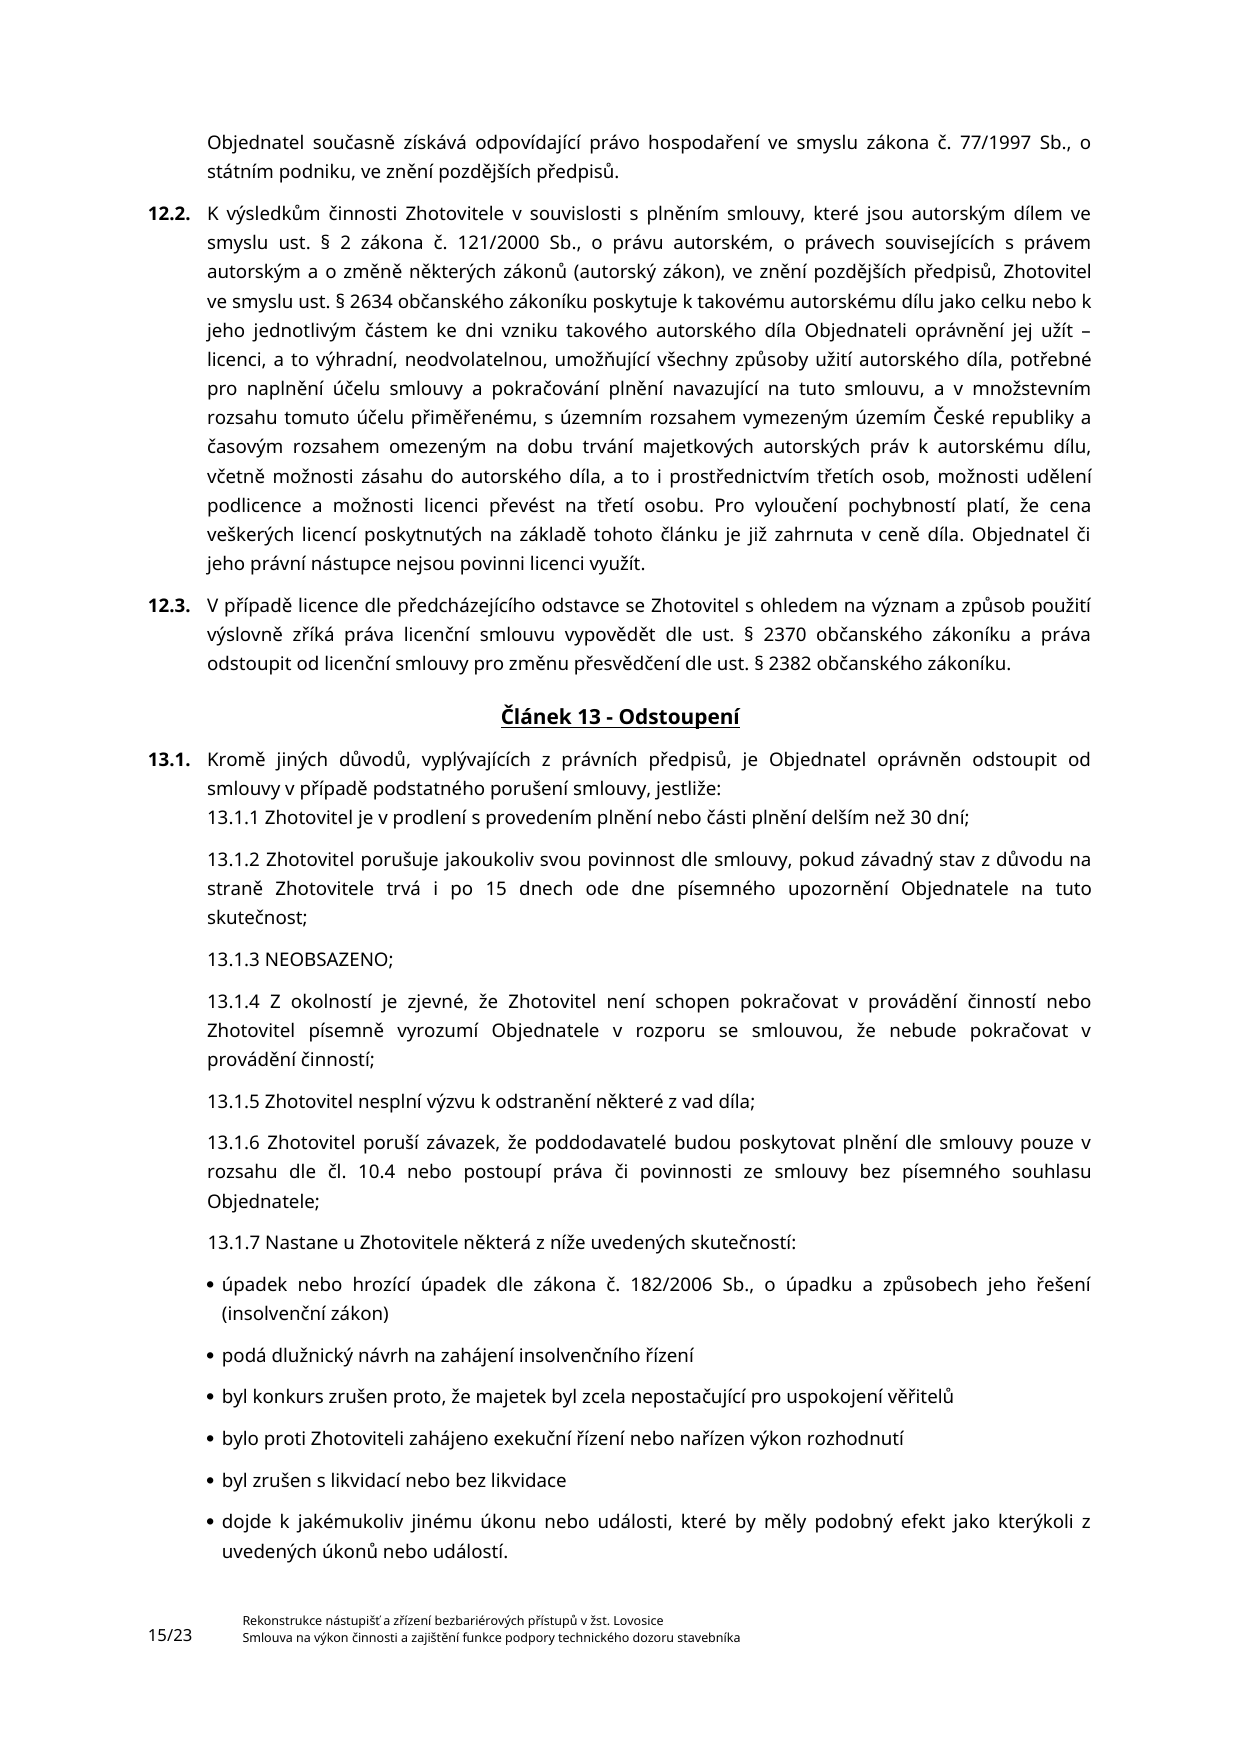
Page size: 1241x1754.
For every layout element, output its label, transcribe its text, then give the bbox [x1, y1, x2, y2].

text 13.1.2 Zhotovitel porušuje jakoukoliv svou povinnost dle smlouvy, pokud závadný stav z důvodu na straně Zhotovitele trvá i po 15 dnech ode dne písemného upozornění Objednatele na tuto skutečnost; [207, 843, 1092, 931]
text 13.1. Kromě jiných důvodů, vyplývajících z právních předpisů, je Objednatel oprávněn odstoupit od smlouvy v případě podstatného porušení smlouvy, jestliže: [148, 743, 1092, 801]
text 13.1.6 Zhotovitel poruší závazek, že poddodavatelé budou poskytovat plnění dle smlouvy pouze v rozsahu dle čl. 10.4 nebo postoupí práva či povinnosti ze smlouvy bez písemného souhlasu Objednatele; [207, 1126, 1092, 1214]
list podá dlužnický návrh na zahájení insolvenčního řízení [207, 1339, 1092, 1368]
subtitle Článek 13 - Odstoupení [148, 701, 1092, 731]
list byl konkurs zrušen proto, že majetek byl zcela nepostačující pro uspokojení věřitelů [207, 1381, 1092, 1410]
list úpadek nebo hrozící úpadek dle zákona č. 182/2006 Sb., o úpadku a způsobech jeho řešení (insolvenční zákon) [207, 1268, 1092, 1326]
text 13.1.1 Zhotovitel je v prodlení s provedením plnění nebo části plnění delším než 30 dní; [207, 801, 1092, 831]
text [148, 126, 1092, 185]
text 13.1.4 Z okolností je zjevné, že Zhotovitel není schopen pokračovat v provádění činností nebo Zhotovitel písemně vyrozumí Objednatele v rozporu se smlouvou, že nebude pokračovat v provádění činností; [207, 985, 1092, 1072]
text 13.1.7 Nastane u Zhotovitele některá z níže uvedených skutečností: [207, 1226, 1092, 1256]
list byl zrušen s likvidací nebo bez likvidace [207, 1464, 1092, 1493]
text 13.1.3 NEOBSAZENO; [207, 943, 1092, 972]
text 12.2. K výsledkům činnosti Zhotovitele v souvislosti s plněním smlouvy, které jsou autorským dílem ve smyslu ust. § 2 zákona č. 121/2000 Sb., o právu autorském, o právech souvisejících s právem autorským a o změně některých zákonů (autorský zákon), ve znění pozdějších předpisů, Zhotovitel ve smyslu ust. § 2634 občanského zákoníku poskytuje k takovému autorskému dílu jako celku nebo k jeho jednotlivým částem ke dni vzniku takového autorského díla Objednateli oprávnění jej užít – licenci, a to výhradní, neodvolatelnou, umožňující všechny způsoby užití autorského díla, potřebné pro naplnění účelu smlouvy a pokračování plnění navazující na tuto smlouvu, a v množstevním rozsahu tomuto účelu přiměřenému, s územním rozsahem vymezeným územím České republiky a časovým rozsahem omezeným na dobu trvání majetkových autorských práv k autorskému dílu, včetně možnosti zásahu do autorského díla, a to i prostřednictvím třetích osob, možnosti udělení podlicence a možnosti licenci převést na třetí osobu. Pro vyloučení pochybností platí, že cena veškerých licencí poskytnutých na základě tohoto článku je již zahrnuta v ceně díla. Objednatel či jeho právní nástupce nejsou povinni licenci využít. [148, 197, 1092, 576]
list bylo proti Zhotoviteli zahájeno exekuční řízení nebo nařízen výkon rozhodnutí [207, 1422, 1092, 1451]
list dojde k jakémukoliv jinému úkonu nebo události, které by měly podobný efekt jako kterýkoli z uvedených úkonů nebo událostí. [207, 1506, 1092, 1564]
text 13.1.5 Zhotovitel nesplní výzvu k odstranění některé z vad díla; [207, 1085, 1092, 1114]
text 12.3. V případě licence dle předcházejícího odstavce se Zhotovitel s ohledem na význam a způsob použití výslovně zříká práva licenční smlouvu vypovědět dle ust. § 2370 občanského zákoníku a práva odstoupit od licenční smlouvy pro změnu přesvědčení dle ust. § 2382 občanského zákoníku. [148, 589, 1092, 676]
